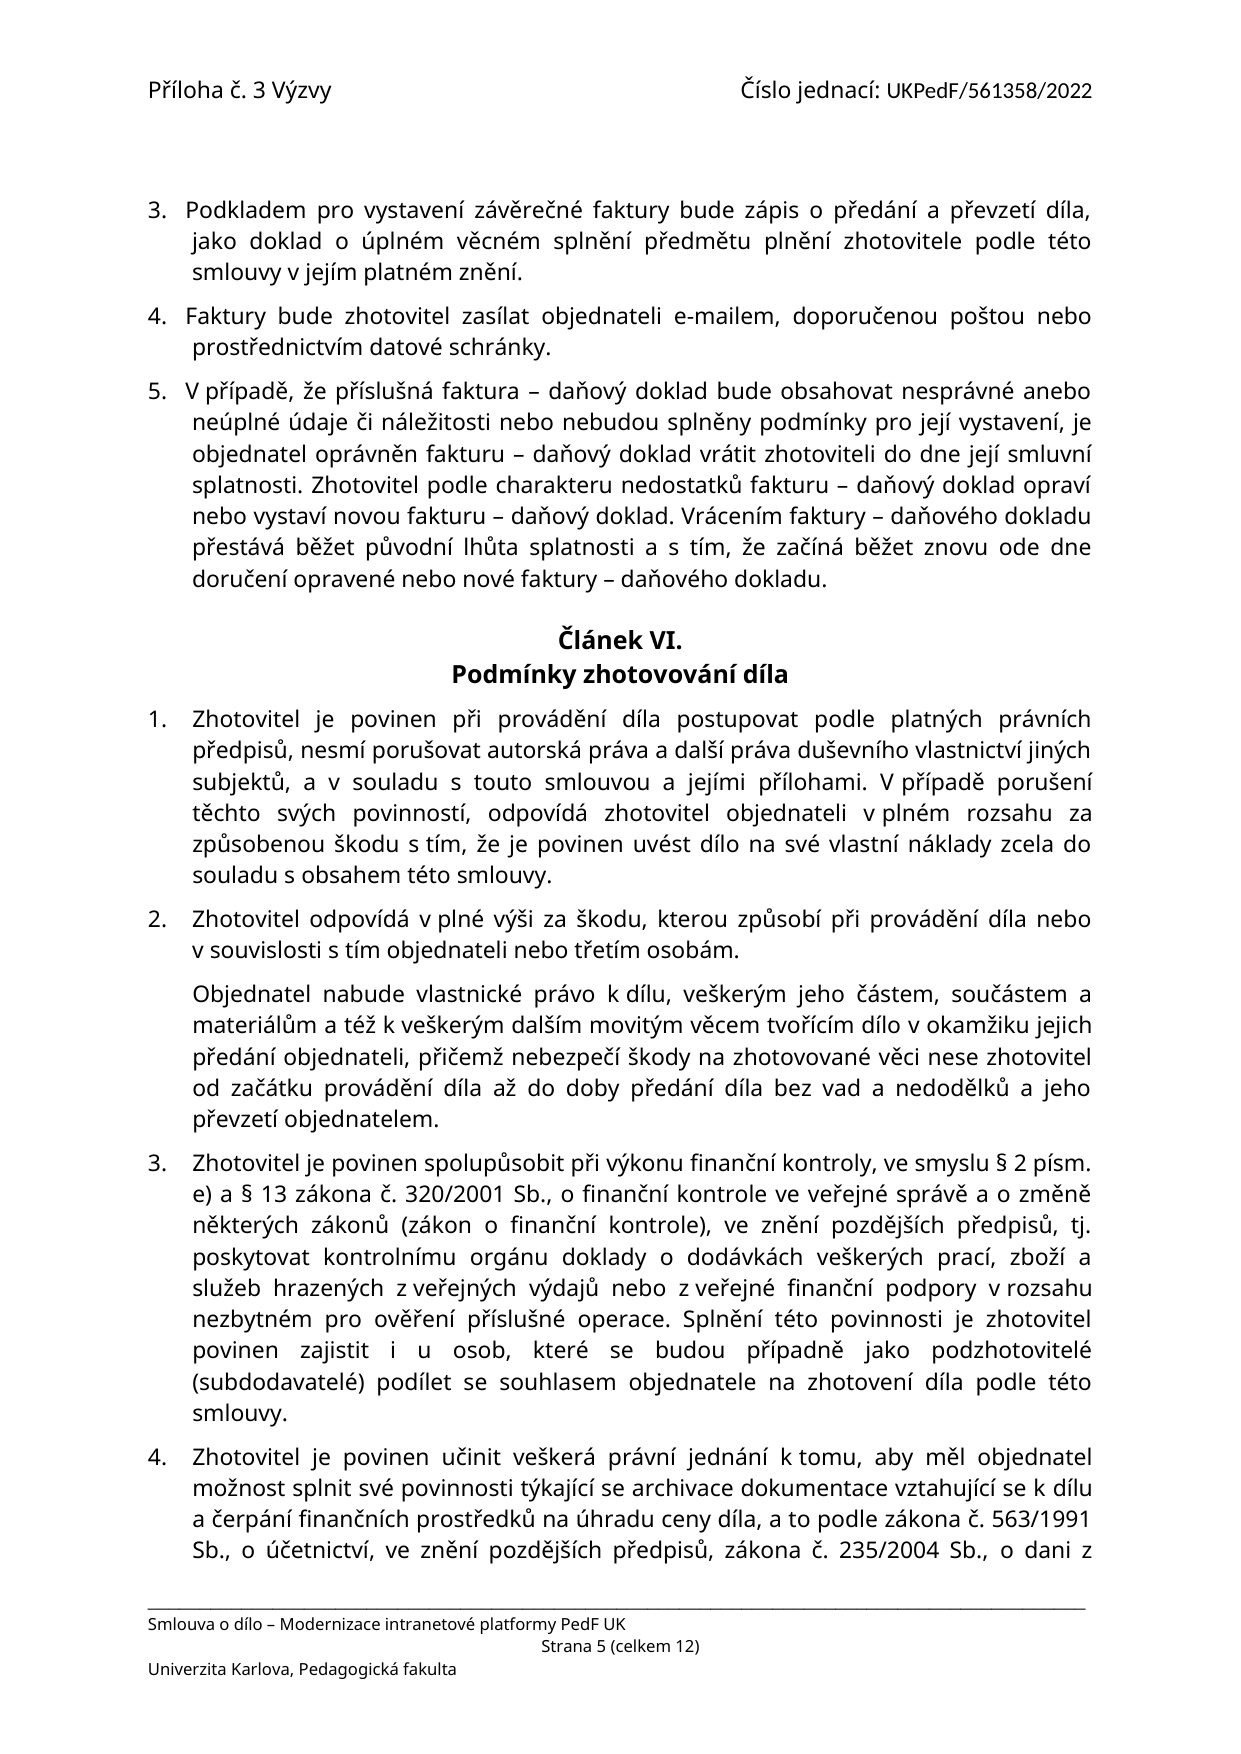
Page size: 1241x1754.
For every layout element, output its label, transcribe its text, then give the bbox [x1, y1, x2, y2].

subtitle Podmínky zhotovování díla [148, 657, 1093, 691]
list Zhotovitel odpovídá v plné výši za škodu, kterou způsobí při provádění díla nebo v souvislosti s tím objednateli nebo třetím osobám. [148, 903, 1093, 966]
text Článek VI. [148, 622, 1093, 657]
list Faktury bude zhotovitel zasílat objednateli e-mailem, doporučenou poštou nebo prostřednictvím datové schránky. [148, 300, 1093, 362]
list Zhotovitel je povinen spolupůsobit při výkonu finanční kontroly, ve smyslu § 2 písm. e) a § 13 zákona č. 320/2001 Sb., o finanční kontrole ve veřejné správě a o změně některých zákonů (zákon o finanční kontrole), ve znění pozdějších předpisů, tj. poskytovat kontrolnímu orgánu doklady o dodávkách veškerých prací, zboží a služeb hrazených z veřejných výdajů nebo z veřejné finanční podpory v rozsahu nezbytném pro ověření příslušné operace. Splnění této povinnosti je zhotovitel povinen zajistit i u osob, které se budou případně jako podzhotovitelé (subdodavatelé) podílet se souhlasem objednatele na zhotovení díla podle této smlouvy. [148, 1147, 1093, 1428]
list V případě, že příslušná faktura – daňový doklad bude obsahovat nesprávné anebo neúplné údaje či náležitosti nebo nebudou splněny podmínky pro její vystavení, je objednatel oprávněn fakturu – daňový doklad vrátit zhotoviteli do dne její smluvní splatnosti. Zhotovitel podle charakteru nedostatků fakturu – daňový doklad opraví nebo vystaví novou fakturu – daňový doklad. Vrácením faktury – daňového dokladu přestává běžet původní lhůta splatnosti a s tím, že začíná běžet znovu ode dne doručení opravené nebo nové faktury – daňového dokladu. [148, 375, 1093, 594]
list Podkladem pro vystavení závěrečné faktury bude zápis o předání a převzetí díla, jako doklad o úplném věcném splnění předmětu plnění zhotovitele podle této smlouvy v jejím platném znění. [148, 194, 1093, 287]
list Zhotovitel je povinen při provádění díla postupovat podle platných právních předpisů, nesmí porušovat autorská práva a další práva duševního vlastnictví jiných subjektů, a v souladu s touto smlouvou a jejími přílohami. V případě porušení těchto svých povinností, odpovídá zhotovitel objednateli v plném rozsahu za způsobenou škodu s tím, že je povinen uvést dílo na své vlastní náklady zcela do souladu s obsahem této smlouvy. [148, 703, 1093, 891]
text Objednatel nabude vlastnické právo k dílu, veškerým jeho částem, součástem a materiálům a též k veškerým dalším movitým věcem tvořícím dílo v okamžiku jejich předání objednateli, přičemž nebezpečí škody na zhotovované věci nese zhotovitel od začátku provádění díla až do doby předání díla bez vad a nedodělků a jeho převzetí objednatelem. [192, 978, 1093, 1134]
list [148, 1441, 1093, 1566]
